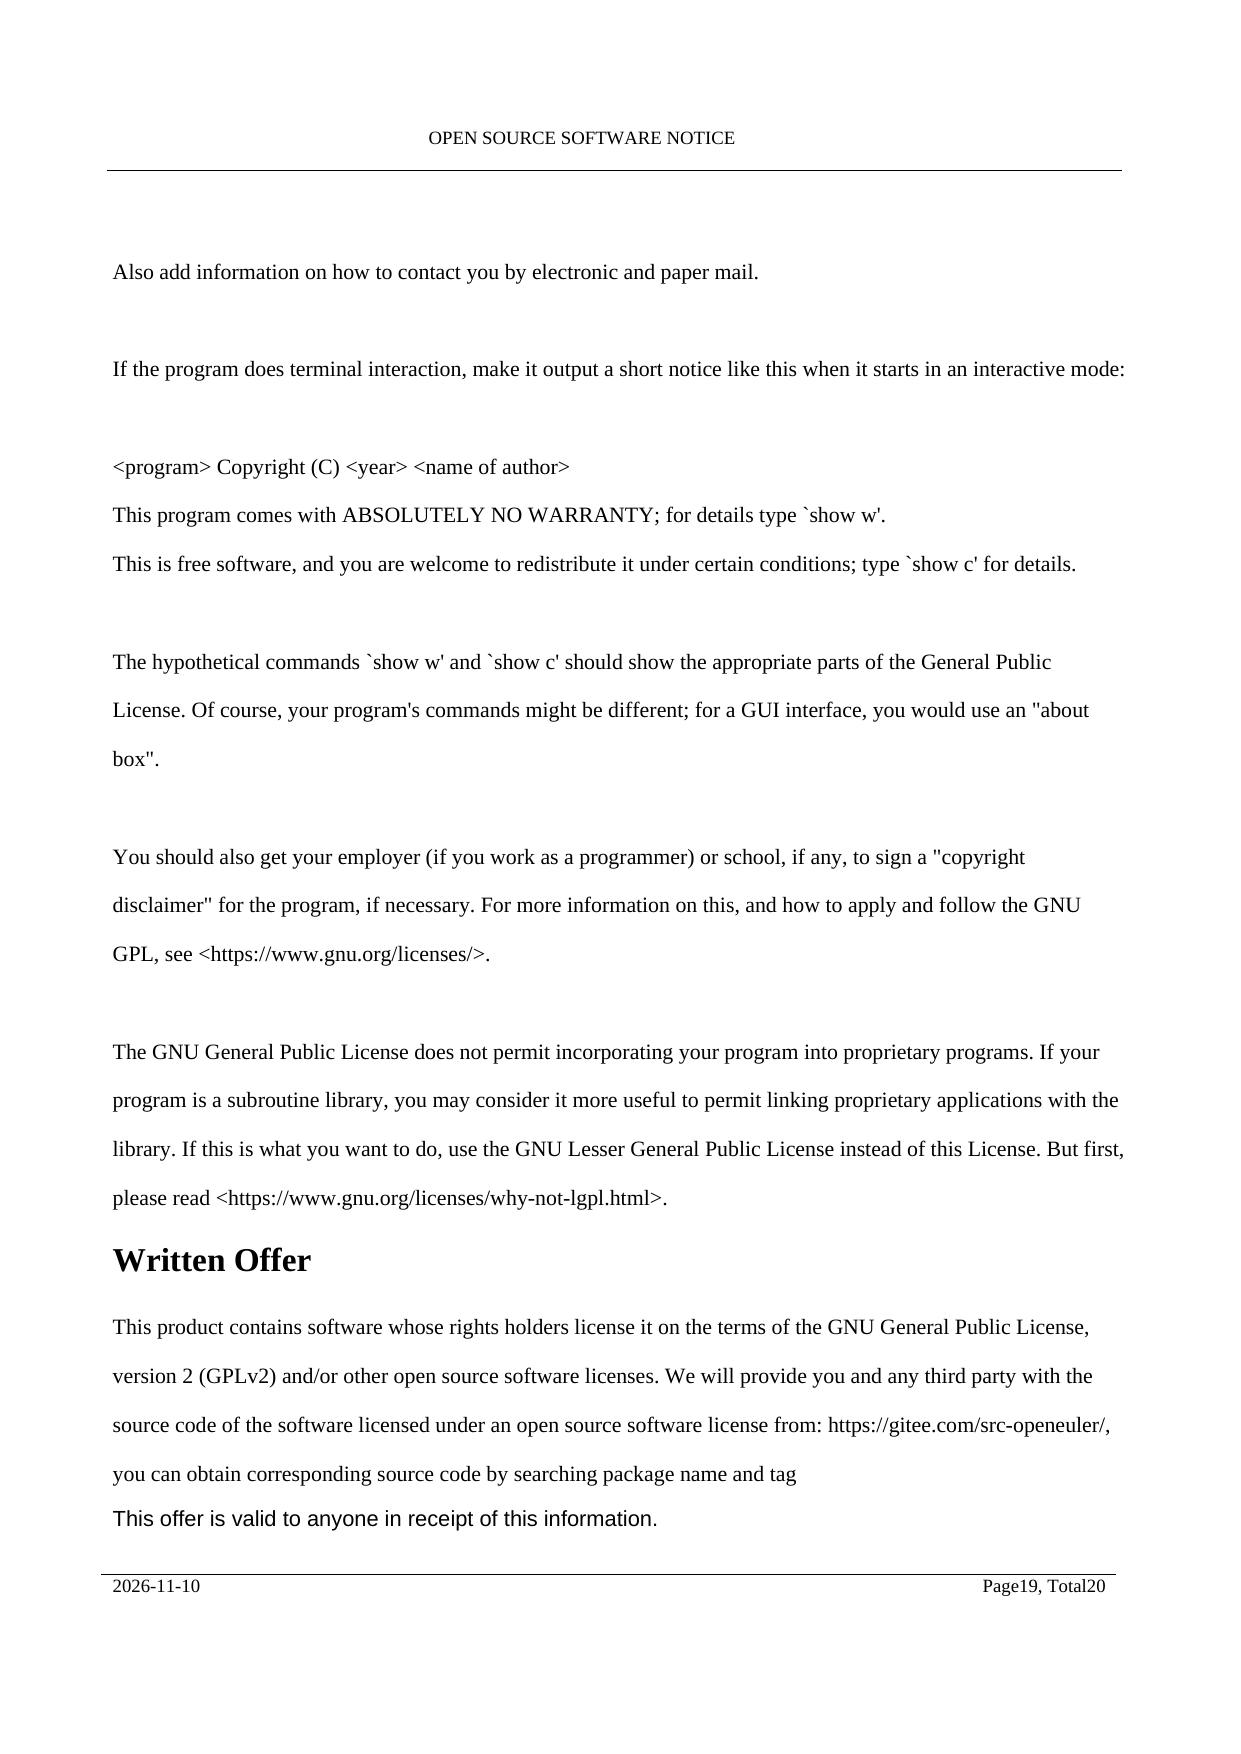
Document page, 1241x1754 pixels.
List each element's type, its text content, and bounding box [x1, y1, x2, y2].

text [112, 206, 1128, 1214]
text This product contains software whose rights holders license it on the terms of the GNU General Public License, version 2 (GPLv2) and/or other open source software licenses. We will provide you and any third party with the source code of the software licensed under an open source software license from: https://gitee.com/src-openeuler/, you can obtain corresponding source code by searching package name and tag [112, 1311, 1128, 1489]
text This offer is valid to anyone in receipt of this information. [112, 1502, 1128, 1534]
text Written Offer [112, 1226, 1128, 1291]
